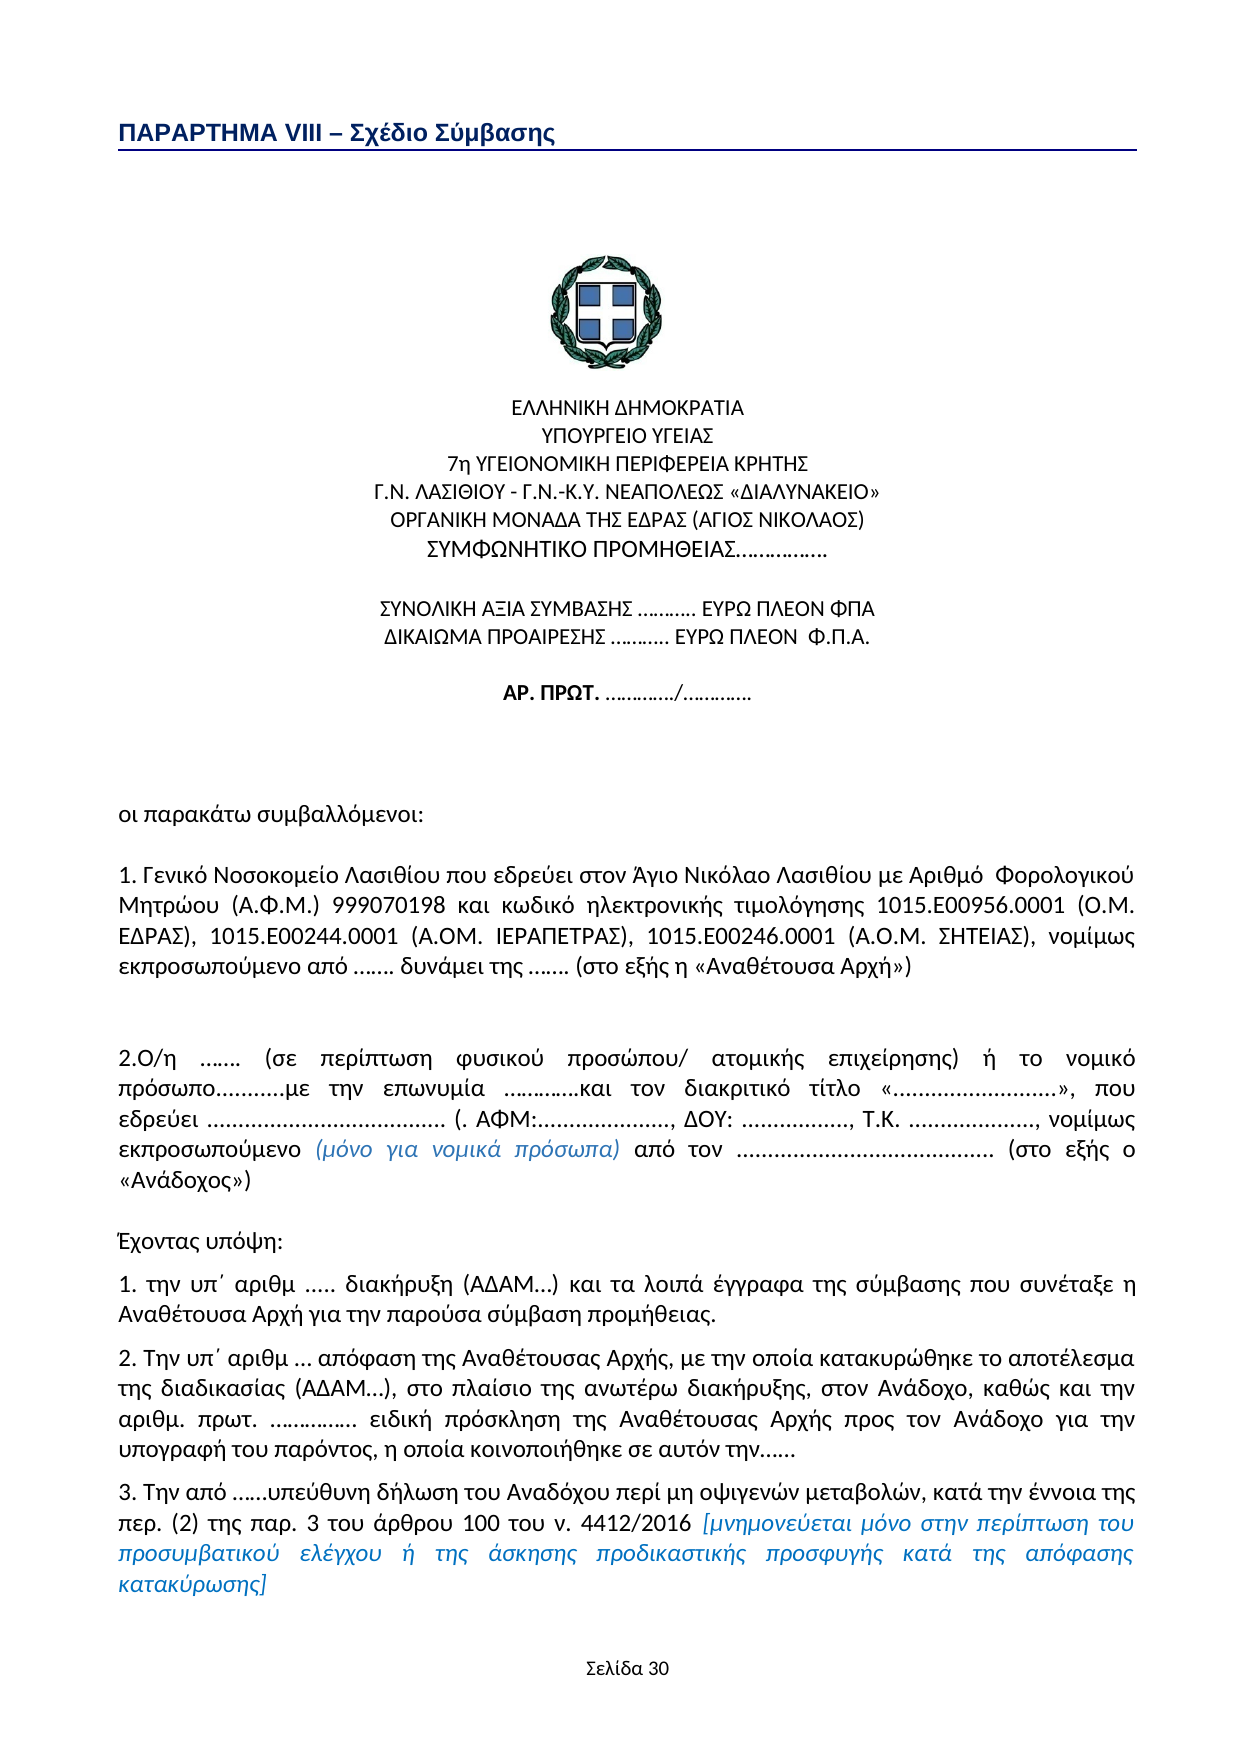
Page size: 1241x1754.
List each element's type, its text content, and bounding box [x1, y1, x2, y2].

list ΟΡΓΑΝΙΚΗ ΜΟΝΑΔΑ ΤΗΣ ΕΔΡΑΣ (ΑΓΙΟΣ ΝΙΚΟΛΑΟΣ) [118, 505, 1137, 533]
list ΥΠΟΥΡΓΕΙΟ ΥΓΕΙΑΣ [118, 421, 1137, 449]
text ΣΥΝΟΛΙΚΗ ΑΞΙΑ ΣΥΜΒΑΣΗΣ ……….. ΕΥΡΩ ΠΛΕΟΝ ΦΠΑ [118, 594, 1137, 622]
list 7η ΥΓΕΙΟΝΟΜΙΚΗ ΠΕΡΙΦΕΡΕΙΑ ΚΡΗΤΗΣ [118, 449, 1137, 477]
text ΑΡ. ΠΡΩΤ. …………./…………. [118, 678, 1137, 706]
text ΣΥΜΦΩΝΗΤΙΚΟ ΠΡΟΜΗΘΕΙΑΣ……………. [118, 533, 1137, 564]
list Γ.Ν. ΛΑΣΙΘΙΟΥ - Γ.Ν.-Κ.Υ. ΝΕΑΠΟΛΕΩΣ «ΔΙΑΛΥΝΑΚΕΙΟ» [118, 477, 1137, 505]
text 1. την υπ΄ αριθμ ..... διακήρυξη (ΑΔΑΜ…) και τα λοιπά έγγραφα της σύμβασης που συνέταξε η Αναθέτουσα Αρχή για την παρούσα σύμβαση προμήθειας. [118, 1268, 1137, 1329]
text 1. Γενικό Νοσοκομείο Λασιθίου που εδρεύει στον Άγιο Νικόλαο Λασιθίου με Αριθμό Φορολογικού Μητρώου (Α.Φ.Μ.) 999070198 και κωδικό ηλεκτρονικής τιμολόγησης 1015.E00956.0001 (Ο.Μ. ΕΔΡΑΣ), 1015.E00244.0001 (Α.ΟΜ. ΙΕΡΑΠΕΤΡΑΣ), 1015.E00246.0001 (Α.Ο.Μ. ΣΗΤΕΙΑΣ), νομίμως εκπροσωπούμενο από ……. δυνάμει της ……. (στο εξής η «Αναθέτουσα Αρχή») [118, 859, 1137, 981]
picture [547, 254, 665, 371]
list ΕΛΛΗΝΙΚΗ ΔΗΜΟΚΡΑΤΙΑ [118, 393, 1137, 421]
text 2. Την υπ΄ αριθμ … απόφαση της Αναθέτουσας Αρχής, με την οποία κατακυρώθηκε το αποτέλεσμα της διαδικασίας (ΑΔΑΜ…), στο πλαίσιο της ανωτέρω διακήρυξης, στον Ανάδοχο, καθώς και την αριθμ. πρωτ. …………… ειδική πρόσκληση της Αναθέτουσας Αρχής προς τον Ανάδοχο για την υπογραφή του παρόντος, η οποία κοινοποιήθηκε σε αυτόν την…... [118, 1342, 1137, 1464]
text 3. Την από ……υπεύθυνη δήλωση του Αναδόχου περί μη οψιγενών μεταβολών, κατά την έννοια της περ. (2) της παρ. 3 του άρθρου 100 του ν. 4412/2016 [μνημονεύεται μόνο στην περίπτωση του προσυμβατικού ελέγχου ή της άσκησης προδικαστικής προσφυγής κατά της απόφασης κατακύρωσης] [118, 1476, 1137, 1598]
text ΔΙΚΑΙΩΜΑ ΠΡΟΑΙΡΕΣΗΣ ……….. ΕΥΡΩ ΠΛΕΟΝ Φ.Π.Α. [118, 622, 1137, 650]
text 2.Ο/η ……. (σε περίπτωση φυσικού προσώπου/ ατομικής επιχείρησης) ή το νομικό πρόσωπο...........με την επωνυμία ………….και τον διακριτικό τίτλο «..........................», που εδρεύει ...................................... (. ΑΦΜ:....................., ΔΟΥ: ................., Τ.Κ. ...................., νομίμως εκπροσωπούμενο (μόνο για νομικά πρόσωπα) από τον ......................................... (στο εξής ο «Ανάδοχος») [118, 1042, 1137, 1194]
text Έχοντας υπόψη: [118, 1225, 1137, 1256]
subtitle ΠΑΡΑΡΤΗΜΑ VIII – Σχέδιο Σύμβασης [118, 118, 1137, 149]
text οι παρακάτω συμβαλλόμενοι: [118, 798, 1137, 828]
